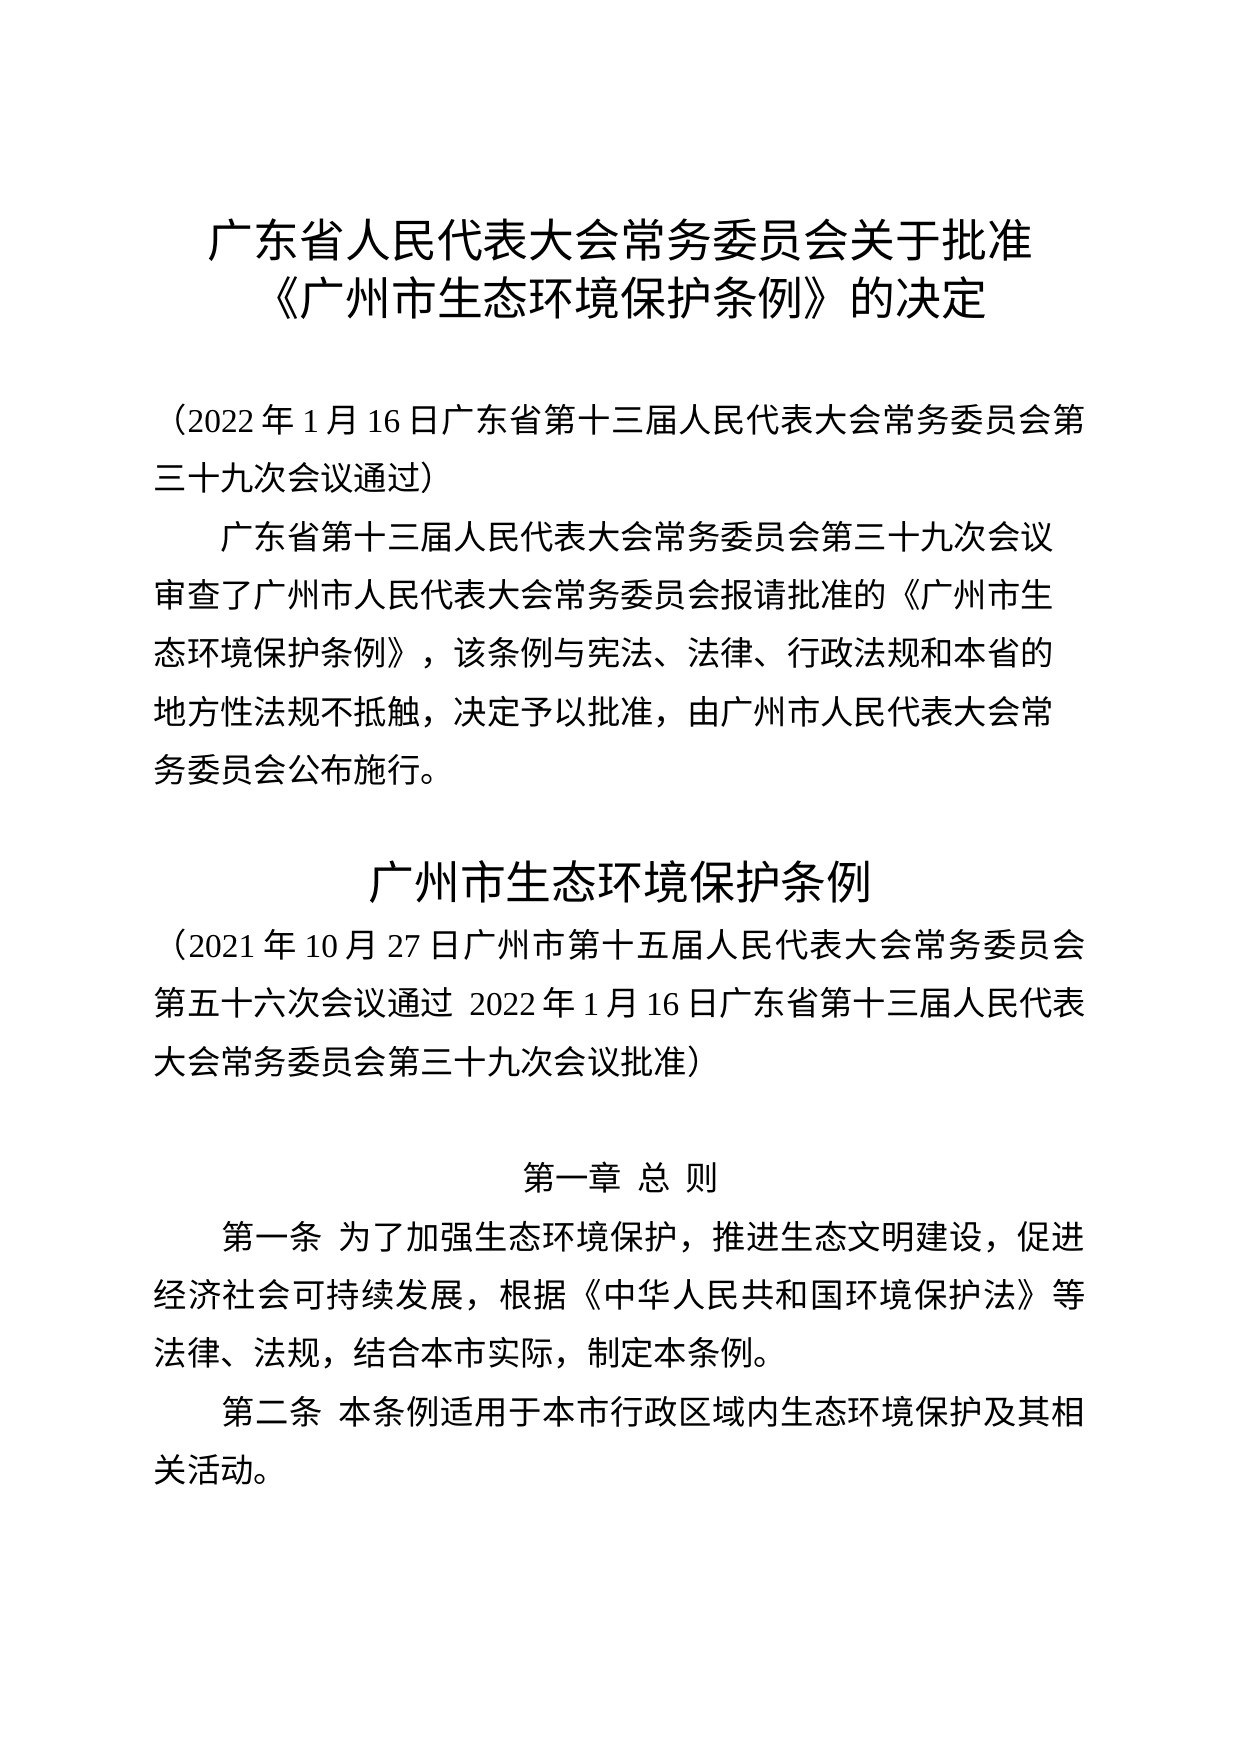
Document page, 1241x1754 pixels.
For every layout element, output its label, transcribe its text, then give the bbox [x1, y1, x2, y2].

text 第一章 总 则 [153, 1144, 1087, 1202]
text 广东省人民代表大会常务委员会关于批准 [153, 211, 1087, 269]
text 广州市生态环境保护条例 [153, 852, 1087, 911]
text 广东省第十三届人民代表大会常务委员会第三十九次会议审查了广州市人民代表大会常务委员会报请批准的《广州市生态环境保护条例》，该条例与宪法、法律、行政法规和本省的地方性法规不抵触，决定予以批准，由广州市人民代表大会常务委员会公布施行。 [153, 502, 1087, 794]
text 第一条 为了加强生态环境保护，推进生态文明建设，促进经济社会可持续发展，根据《中华人民共和国环境保护法》等法律、法规，结合本市实际，制定本条例。 [153, 1202, 1087, 1377]
text （2022年1月16日广东省第十三届人民代表大会常务委员会第三十九次会议通过） [153, 386, 1087, 502]
text （2021年10月27日广州市第十五届人民代表大会常务委员会第五十六次会议通过 2022年1月16日广东省第十三届人民代表大会常务委员会第三十九次会议批准） [153, 911, 1087, 1086]
text 《广州市生态环境保护条例》的决定 [153, 269, 1087, 327]
text 第二条 本条例适用于本市行政区域内生态环境保护及其相关活动。 [153, 1377, 1087, 1494]
